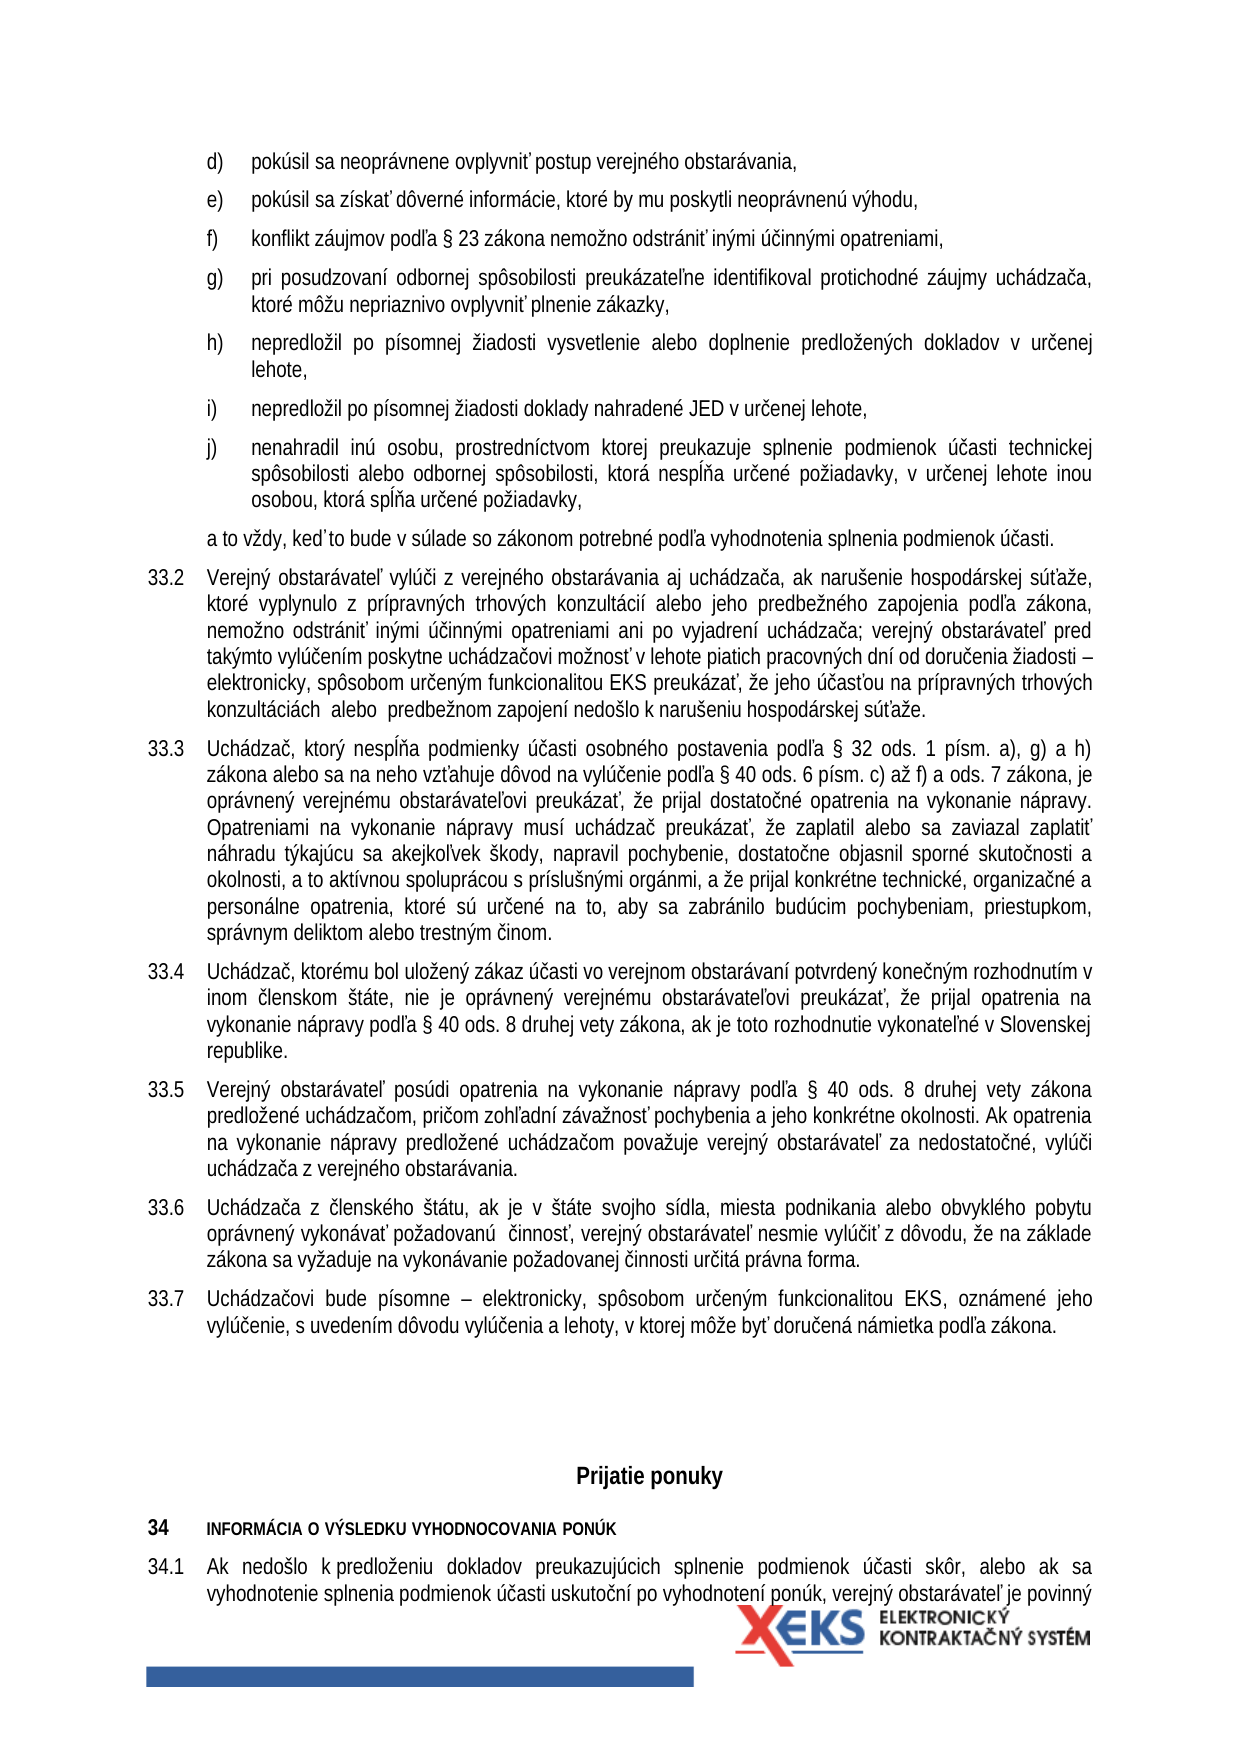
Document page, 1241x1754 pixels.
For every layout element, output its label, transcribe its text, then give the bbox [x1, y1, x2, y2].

list pokúsil sa získať dôverné informácie, ktoré by mu poskytli neoprávnenú výhodu, [207, 186, 1093, 213]
list Verejný obstarávateľ posúdi opatrenia na vykonanie nápravy podľa § 40 ods. 8 druhej vety zákona predložené uchádzačom, pričom zohľadní závažnosť pochybenia a jeho konkrétne okolnosti. Ak opatrenia na vykonanie nápravy predložené uchádzačom považuje verejný obstarávateľ za nedostatočné, vylúči uchádzača z verejného obstarávania. [148, 1076, 1093, 1181]
list pri posudzovaní odbornej spôsobilosti preukázateľne identifikoval protichodné záujmy uchádzača, ktoré môžu nepriaznivo ovplyvniť plnenie zákazky, [207, 264, 1093, 317]
text a to vždy, keď to bude v súlade so zákonom potrebné podľa vyhodnotenia splnenia podmienok účasti. [207, 525, 1093, 551]
list Uchádzačovi bude písomne – elektronicky, spôsobom určeným funkcionalitou EKS, oznámené jeho vylúčenie, s uvedením dôvodu vylúčenia a lehoty, v ktorej môže byť doručená námietka podľa zákona. [148, 1285, 1093, 1338]
list nenahradil inú osobu, prostredníctvom ktorej preukazuje splnenie podmienok účasti technickej spôsobilosti alebo odbornej spôsobilosti, ktorá nespĺňa určené požiadavky, v určenej lehote inou osobou, ktorá spĺňa určené požiadavky, [207, 433, 1093, 512]
text Prijatie ponuky [207, 1461, 1093, 1489]
list informácia o výsledku vyhodnocovania ponúk [148, 1514, 1093, 1541]
list nepredložil po písomnej žiadosti vysvetlenie alebo doplnenie predložených dokladov v určenej lehote, [207, 329, 1093, 382]
picture [146, 1605, 1090, 1687]
list Verejný obstarávateľ vylúči z verejného obstarávania aj uchádzača, ak narušenie hospodárskej súťaže, ktoré vyplynulo z prípravných trhových konzultácií alebo jeho predbežného zapojenia podľa zákona, nemožno odstrániť inými účinnými opatreniami ani po vyjadrení uchádzača; verejný obstarávateľ pred takýmto vylúčením poskytne uchádzačovi možnosť v lehote piatich pracovných dní od doručenia žiadosti – elektronicky, spôsobom určeným funkcionalitou EKS preukázať, že jeho účasťou na prípravných trhových konzultáciách alebo predbežnom zapojení nedošlo k narušeniu hospodárskej súťaže. [148, 564, 1093, 722]
list pokúsil sa neoprávnene ovplyvniť postup verejného obstarávania, [207, 148, 1093, 174]
list Uchádzača z členského štátu, ak je v štáte svojho sídla, miesta podnikania alebo obvyklého pobytu oprávnený vykonávať požadovanú činnosť, verejný obstarávateľ nesmie vylúčiť z dôvodu, že na základe zákona sa vyžaduje na vykonávanie požadovanej činnosti určitá právna forma. [148, 1194, 1093, 1273]
list nepredložil po písomnej žiadosti doklady nahradené JED v určenej lehote, [207, 394, 1093, 421]
list konflikt záujmov podľa § 23 zákona nemožno odstrániť inými účinnými opatreniami, [207, 225, 1093, 252]
list Uchádzač, ktorý nespĺňa podmienky účasti osobného postavenia podľa § 32 ods. 1 písm. a), g) a h) zákona alebo sa na neho vzťahuje dôvod na vylúčenie podľa § 40 ods. 6 písm. c) až f) a ods. 7 zákona, je oprávnený verejnému obstarávateľovi preukázať, že prijal dostatočné opatrenia na vykonanie nápravy. Opatreniami na vykonanie nápravy musí uchádzač preukázať, že zaplatil alebo sa zaviazal zaplatiť náhradu týkajúcu sa akejkoľvek škody, napravil pochybenie, dostatočne objasnil sporné skutočnosti a okolnosti, a to aktívnou spoluprácou s príslušnými orgánmi, a že prijal konkrétne technické, organizačné a personálne opatrenia, ktoré sú určené na to, aby sa zabránilo budúcim pochybeniam, priestupkom, správnym deliktom alebo trestným činom. [148, 734, 1093, 945]
list Uchádzač, ktorému bol uložený zákaz účasti vo verejnom obstarávaní potvrdený konečným rozhodnutím v inom členskom štáte, nie je oprávnený verejnému obstarávateľovi preukázať, že prijal opatrenia na vykonanie nápravy podľa § 40 ods. 8 druhej vety zákona, ak je toto rozhodnutie vykonateľné v Slovenskej republike. [148, 958, 1093, 1063]
